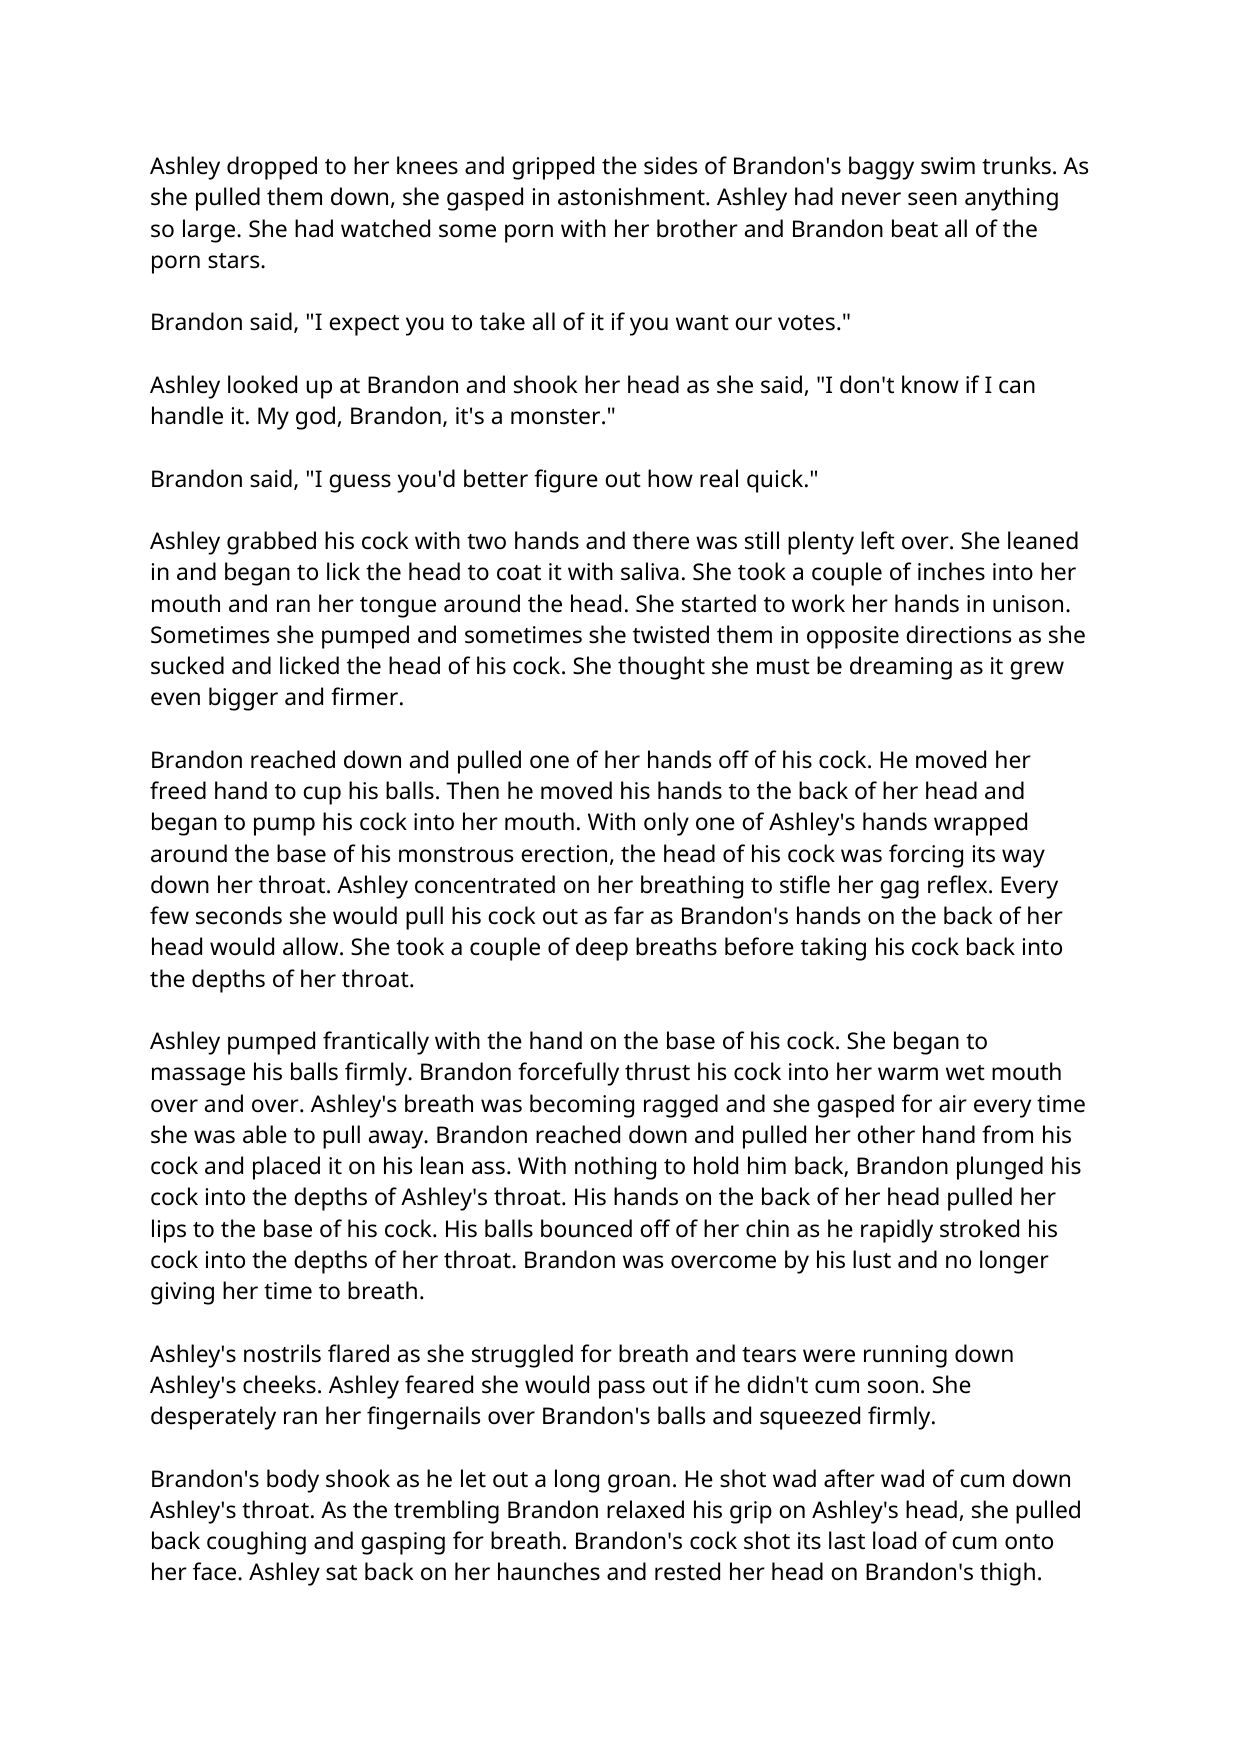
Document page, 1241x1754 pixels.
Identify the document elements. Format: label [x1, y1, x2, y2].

text [150, 181, 1090, 1587]
